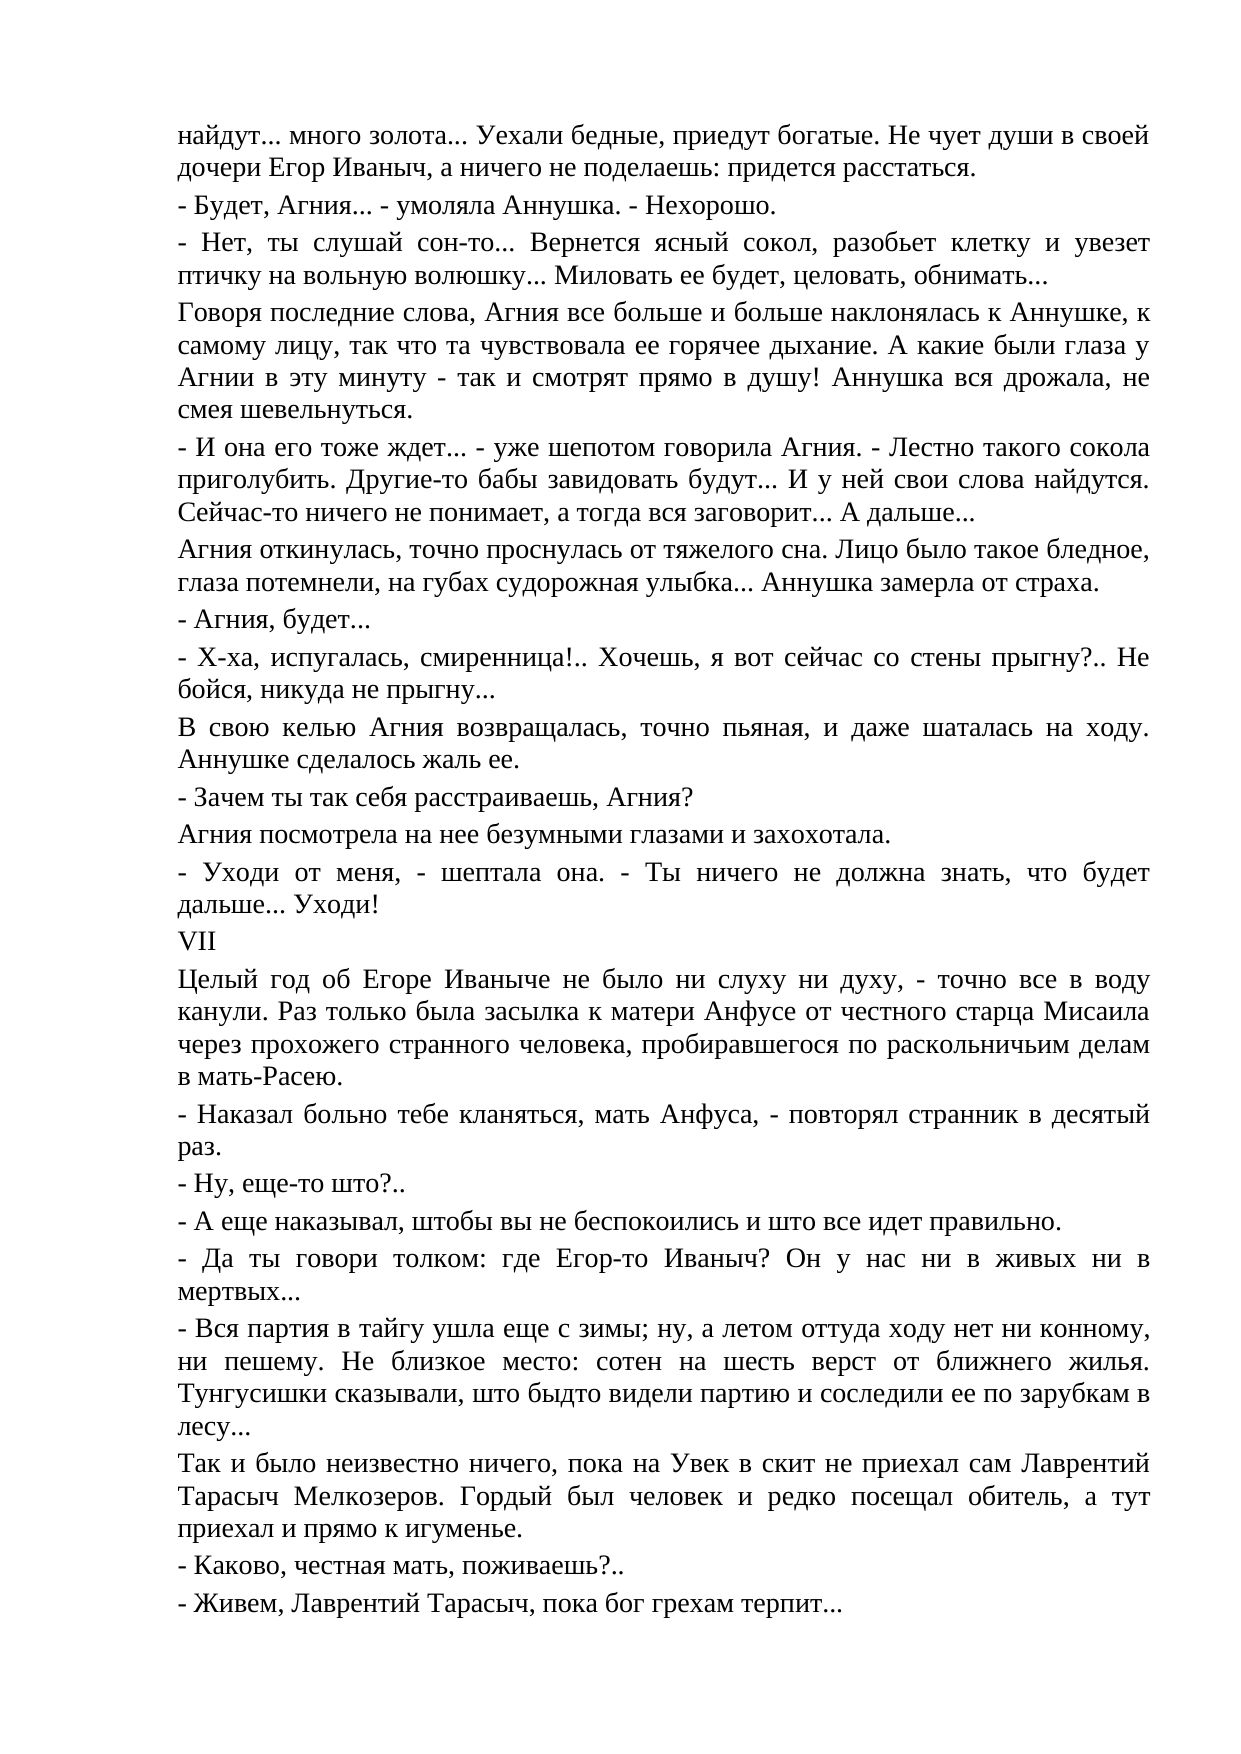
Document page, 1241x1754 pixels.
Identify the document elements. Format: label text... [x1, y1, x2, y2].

text - Х-ха, испугалась, смиренница!.. Хочешь, я вот сейчас со стены прыгну?.. Не бойся, никуда не прыгну... [177, 640, 1152, 704]
text - Агния, будет... [177, 602, 1152, 635]
text - Нет, ты слушай сон-то... Вернется ясный сокол, разобьет клетку и увезет птичку на вольную волюшку... Миловать ее будет, целовать, обнимать... [177, 226, 1152, 290]
text - Каково, честная мать, поживаешь?.. [177, 1548, 1152, 1581]
text Так и было неизвестно ничего, пока на Увек в скит не приехал сам Лаврентий Тарасыч Мелкозеров. Гордый был человек и редко посещал обитель, а тут приехал и прямо к игуменье. [177, 1446, 1152, 1543]
text - Да ты говори толком: где Егор-то Иваныч? Он у нас ни в живых ни в мертвых... [177, 1242, 1152, 1306]
text - Будет, Агния... - умоляла Аннушка. - Нехорошо. [177, 188, 1152, 220]
text - А еще наказывал, штобы вы не беспокоились и што все идет правильно. [177, 1204, 1152, 1236]
text Целый год об Егоре Иваныче не было ни слуху ни духу, - точно все в воду канули. Раз только была засылка к матери Анфусе от честного старца Мисаила через прохожего странного человека, пробиравшегося по раскольничьим делам в мать-Расею. [177, 962, 1152, 1092]
text В свою келью Агния возвращалась, точно пьяная, и даже шаталась на ходу. Аннушке сделалось жаль ее. [177, 710, 1152, 774]
text Агния откинулась, точно проснулась от тяжелого сна. Лицо было такое бледное, глаза потемнели, на губах судорожная улыбка... Аннушка замерла от страха. [177, 532, 1152, 597]
text - И она его тоже ждет... - уже шепотом говорила Агния. - Лестно такого сокола приголубить. Другие-то бабы завидовать будут... И у ней свои слова найдутся. Сейчас-то ничего не понимает, а тогда вся заговорит... А дальше... [177, 430, 1152, 527]
text - Зачем ты так себя расстраиваешь, Агния? [177, 779, 1152, 812]
text - Уходи от меня, - шептала она. - Ты ничего не должна знать, что будет дальше... Уходи! [177, 854, 1152, 919]
text - Живем, Лаврентий Тарасыч, пока бог грехам терпит... [177, 1586, 1152, 1618]
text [177, 118, 1152, 183]
text Агния посмотрела на нее безумными глазами и захохотала. [177, 817, 1152, 849]
text Говоря последние слова, Агния все больше и больше наклонялась к Аннушке, к самому лицу, так что та чувствовала ее горячее дыхание. А какие были глаза у Агнии в эту минуту - так и смотрят прямо в душу! Аннушка вся дрожала, не смея шевельнуться. [177, 295, 1152, 425]
text - Ну, еще-то што?.. [177, 1167, 1152, 1199]
text - Вся партия в тайгу ушла еще с зимы; ну, а летом оттуда ходу нет ни конному, ни пешему. Не близкое место: сотен на шесть верст от ближнего жилья. Тунгусишки сказывали, што быдто видели партию и соследили ее по зарубкам в лесу... [177, 1311, 1152, 1441]
text - Наказал больно тебе кланяться, мать Анфуса, - повторял странник в десятый раз. [177, 1097, 1152, 1161]
text VII [177, 924, 1152, 957]
